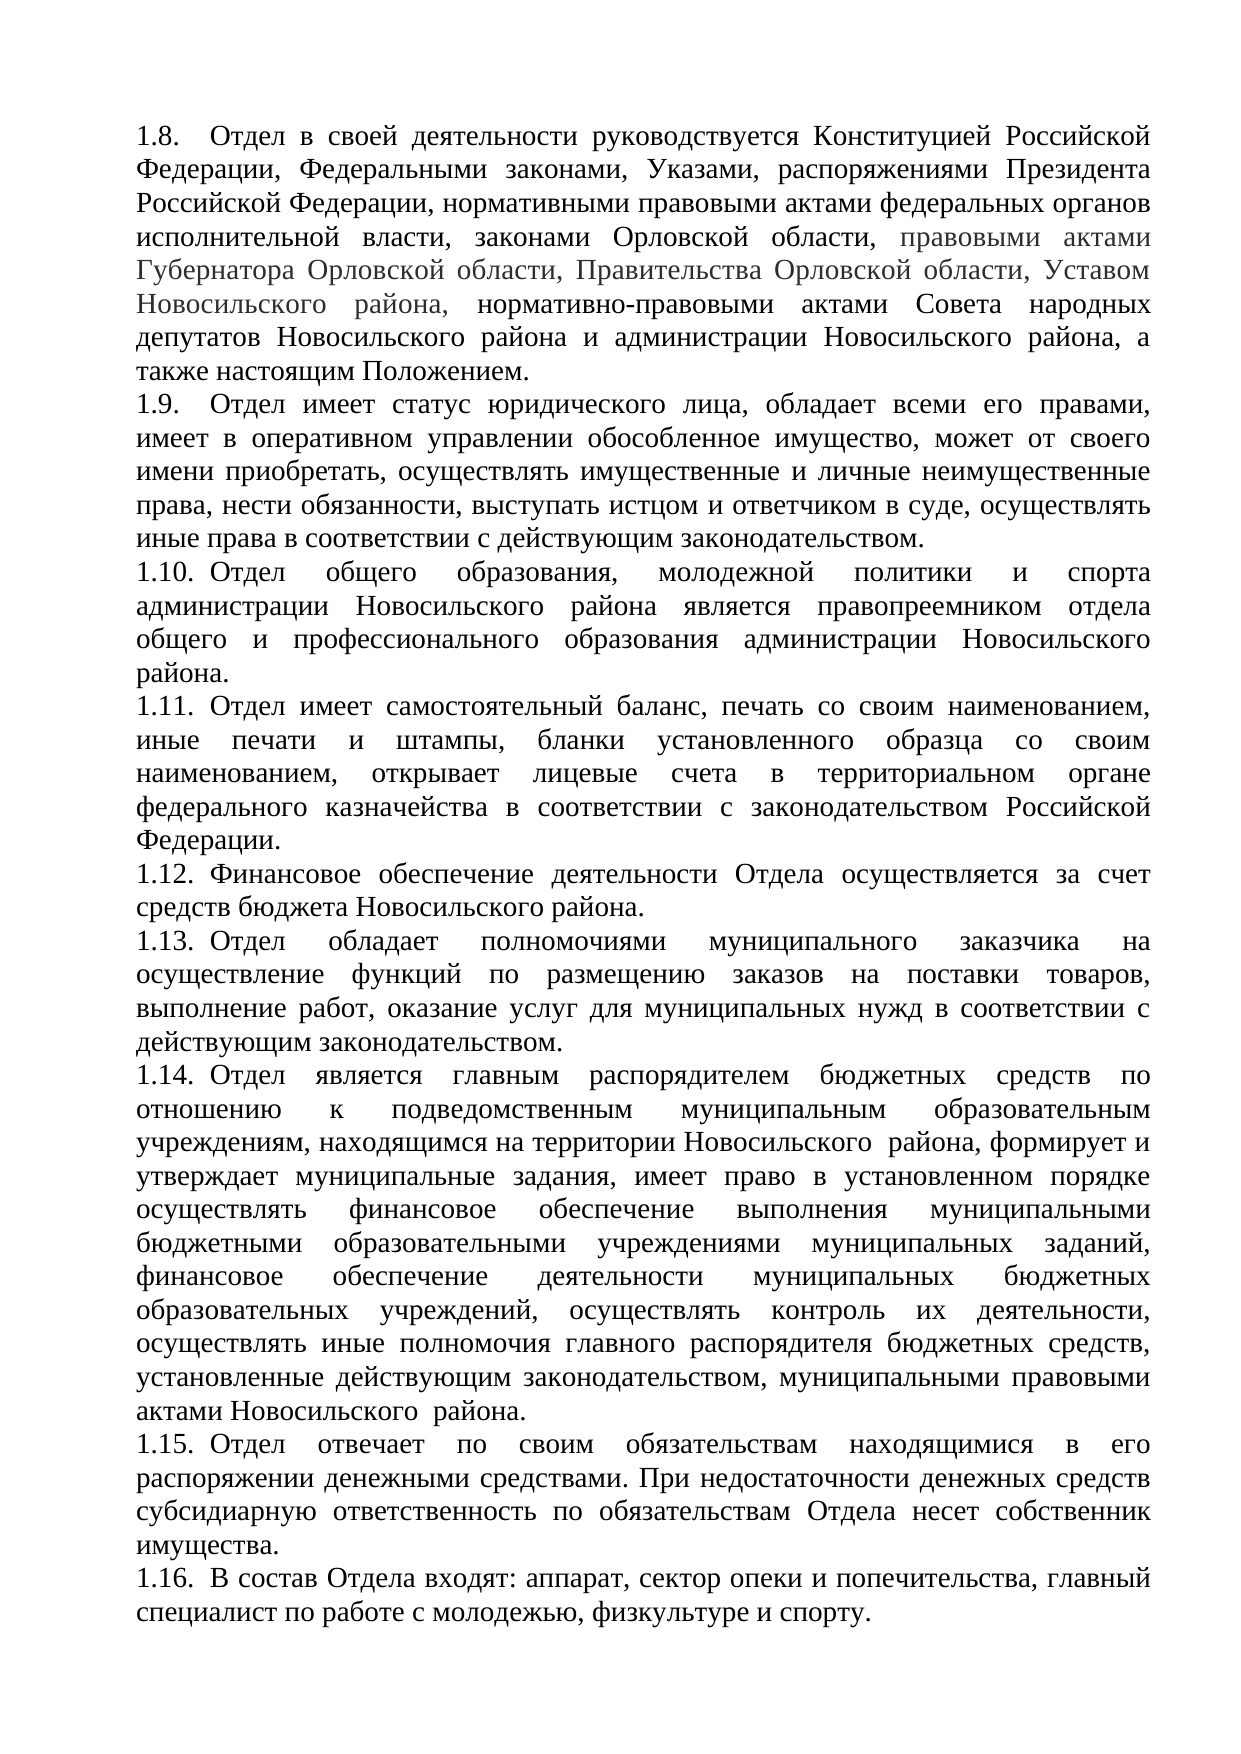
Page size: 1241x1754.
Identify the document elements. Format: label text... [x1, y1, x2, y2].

list Отдел в своей деятельности руководствуется Конституцией Российской Федерации, Федеральными законами, Указами, распоряжениями Президента Российской Федерации, нормативными правовыми актами федеральных органов исполнительной власти, законами Орловской области, правовыми актами Губернатора Орловской области, Правительства Орловской области, Уставом Новосильского района, нормативно-правовыми актами Совета народных депутатов Новосильского района и администрации Новосильского района, а также настоящим Положением. [136, 118, 1152, 386]
list В состав Отдела входят: аппарат, сектор опеки и попечительства, главный специалист по работе с молодежью, физкультуре и спорту. [136, 1560, 1152, 1627]
list Отдел имеет статус юридического лица, обладает всеми его правами, имеет в оперативном управлении обособленное имущество, может от своего имени приобретать, осуществлять имущественные и личные неимущественные права, нести обязанности, выступать истцом и ответчиком в суде, осуществлять иные права в соответствии с действующим законодательством. [136, 386, 1152, 554]
list Отдел имеет самостоятельный баланс, печать со своим наименованием, иные печати и штампы, бланки установленного образца со своим наименованием, открывает лицевые счета в территориальном органе федерального казначейства в соответствии с законодательством Российской Федерации. [136, 688, 1152, 856]
list Отдел обладает полномочиями муниципального заказчика на осуществление функций по размещению заказов на поставки товаров, выполнение работ, оказание услуг для муниципальных нужд в соответствии с действующим законодательством. [136, 923, 1152, 1057]
list Отдел отвечает по своим обязательствам находящимися в его распоряжении денежными средствами. При недостаточности денежных средств субсидиарную ответственность по обязательствам Отдела несет собственник имущества. [136, 1426, 1152, 1560]
list Отдел является главным распорядителем бюджетных средств по отношению к подведомственным муниципальным образовательным учреждениям, находящимся на территории Новосильского района, формирует и утверждает муниципальные задания, имеет право в установленном порядке осуществлять финансовое обеспечение выполнения муниципальными бюджетными образовательными учреждениями муниципальных заданий, финансовое обеспечение деятельности муниципальных бюджетных образовательных учреждений, осуществлять контроль их деятельности, осуществлять иные полномочия главного распорядителя бюджетных средств, установленные действующим законодательством, муниципальными правовыми актами Новосильского района. [136, 1057, 1152, 1426]
list Финансовое обеспечение деятельности Отдела осуществляется за счет средств бюджета Новосильского района. [136, 856, 1152, 923]
list Отдел общего образования, молодежной политики и спорта администрации Новосильского района является правопреемником отдела общего и профессионального образования администрации Новосильского района. [136, 554, 1152, 688]
